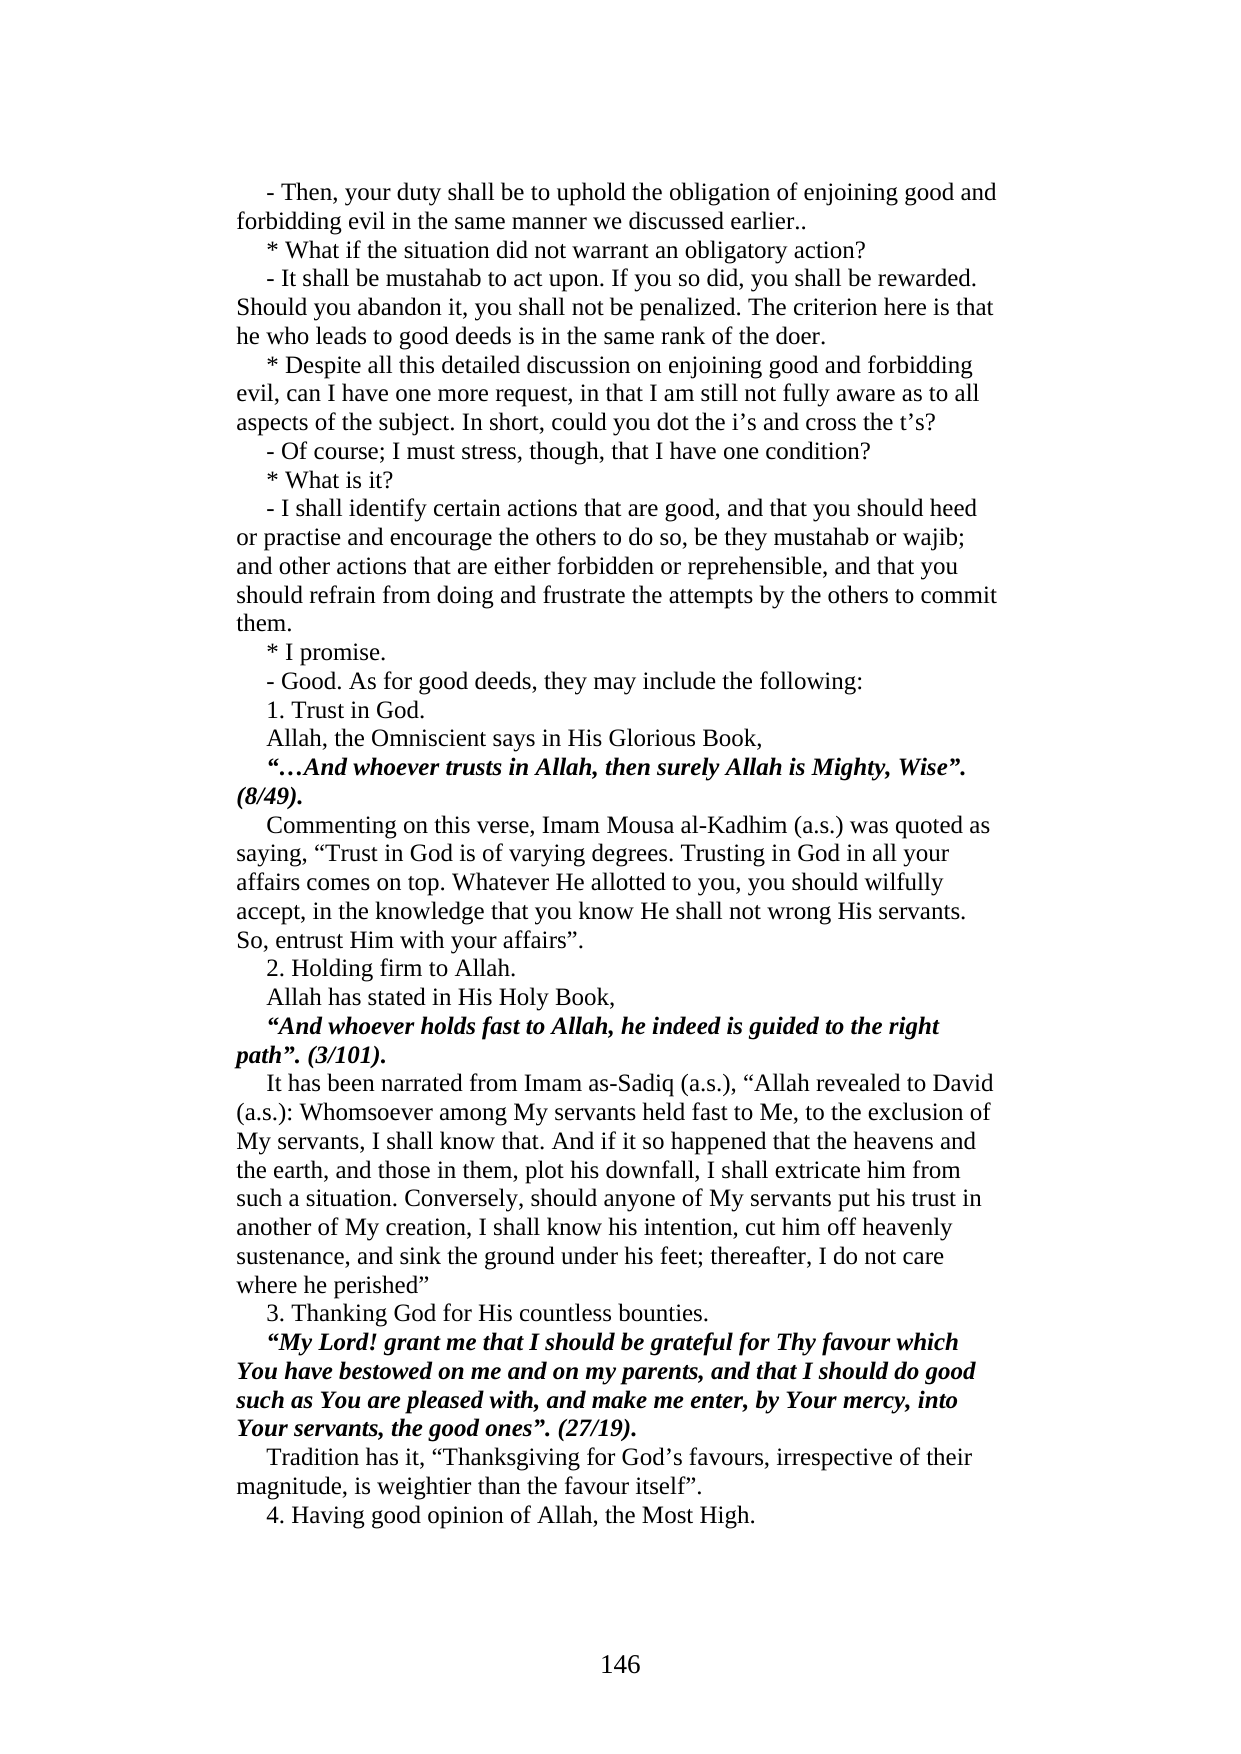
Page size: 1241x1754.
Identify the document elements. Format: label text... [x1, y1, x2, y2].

text - Then, your duty shall be to uphold the obligation of enjoining good and forbidding evil in the same manner we discussed earlier.. [236, 177, 1004, 235]
text * I promise. [236, 637, 1004, 666]
text - I shall identify certain actions that are good, and that you should heed or practise and encourage the others to do so, be they mustahab or wajib; and other actions that are either forbidden or reprehensible, and that you should refrain from doing and frustrate the attempts by the others to commit them. [236, 493, 1004, 637]
text “…And whoever trusts in Allah, then surely Allah is Mighty, Wise”. (8/49). [236, 752, 1004, 810]
text * Despite all this detailed discussion on enjoining good and forbidding evil, can I have one more request, in that I am still not fully aware as to all aspects of the subject. In short, could you dot the i’s and cross the t’s? [236, 350, 1004, 436]
text Allah, the Omniscient says in His Glorious Book, [236, 723, 1004, 752]
text * What if the situation did not warrant an obligatory action? [236, 235, 1004, 263]
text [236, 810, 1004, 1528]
text 1. Trust in God. [236, 695, 1004, 723]
text - It shall be mustahab to act upon. If you so did, you shall be rewarded. Should you abandon it, you shall not be penalized. The criterion here is that he who leads to good deeds is in the same rank of the doer. [236, 263, 1004, 350]
text * What is it? [236, 465, 1004, 493]
text - Of course; I must stress, though, that I have one condition? [236, 436, 1004, 465]
text - Good. As for good deeds, they may include the following: [236, 666, 1004, 695]
